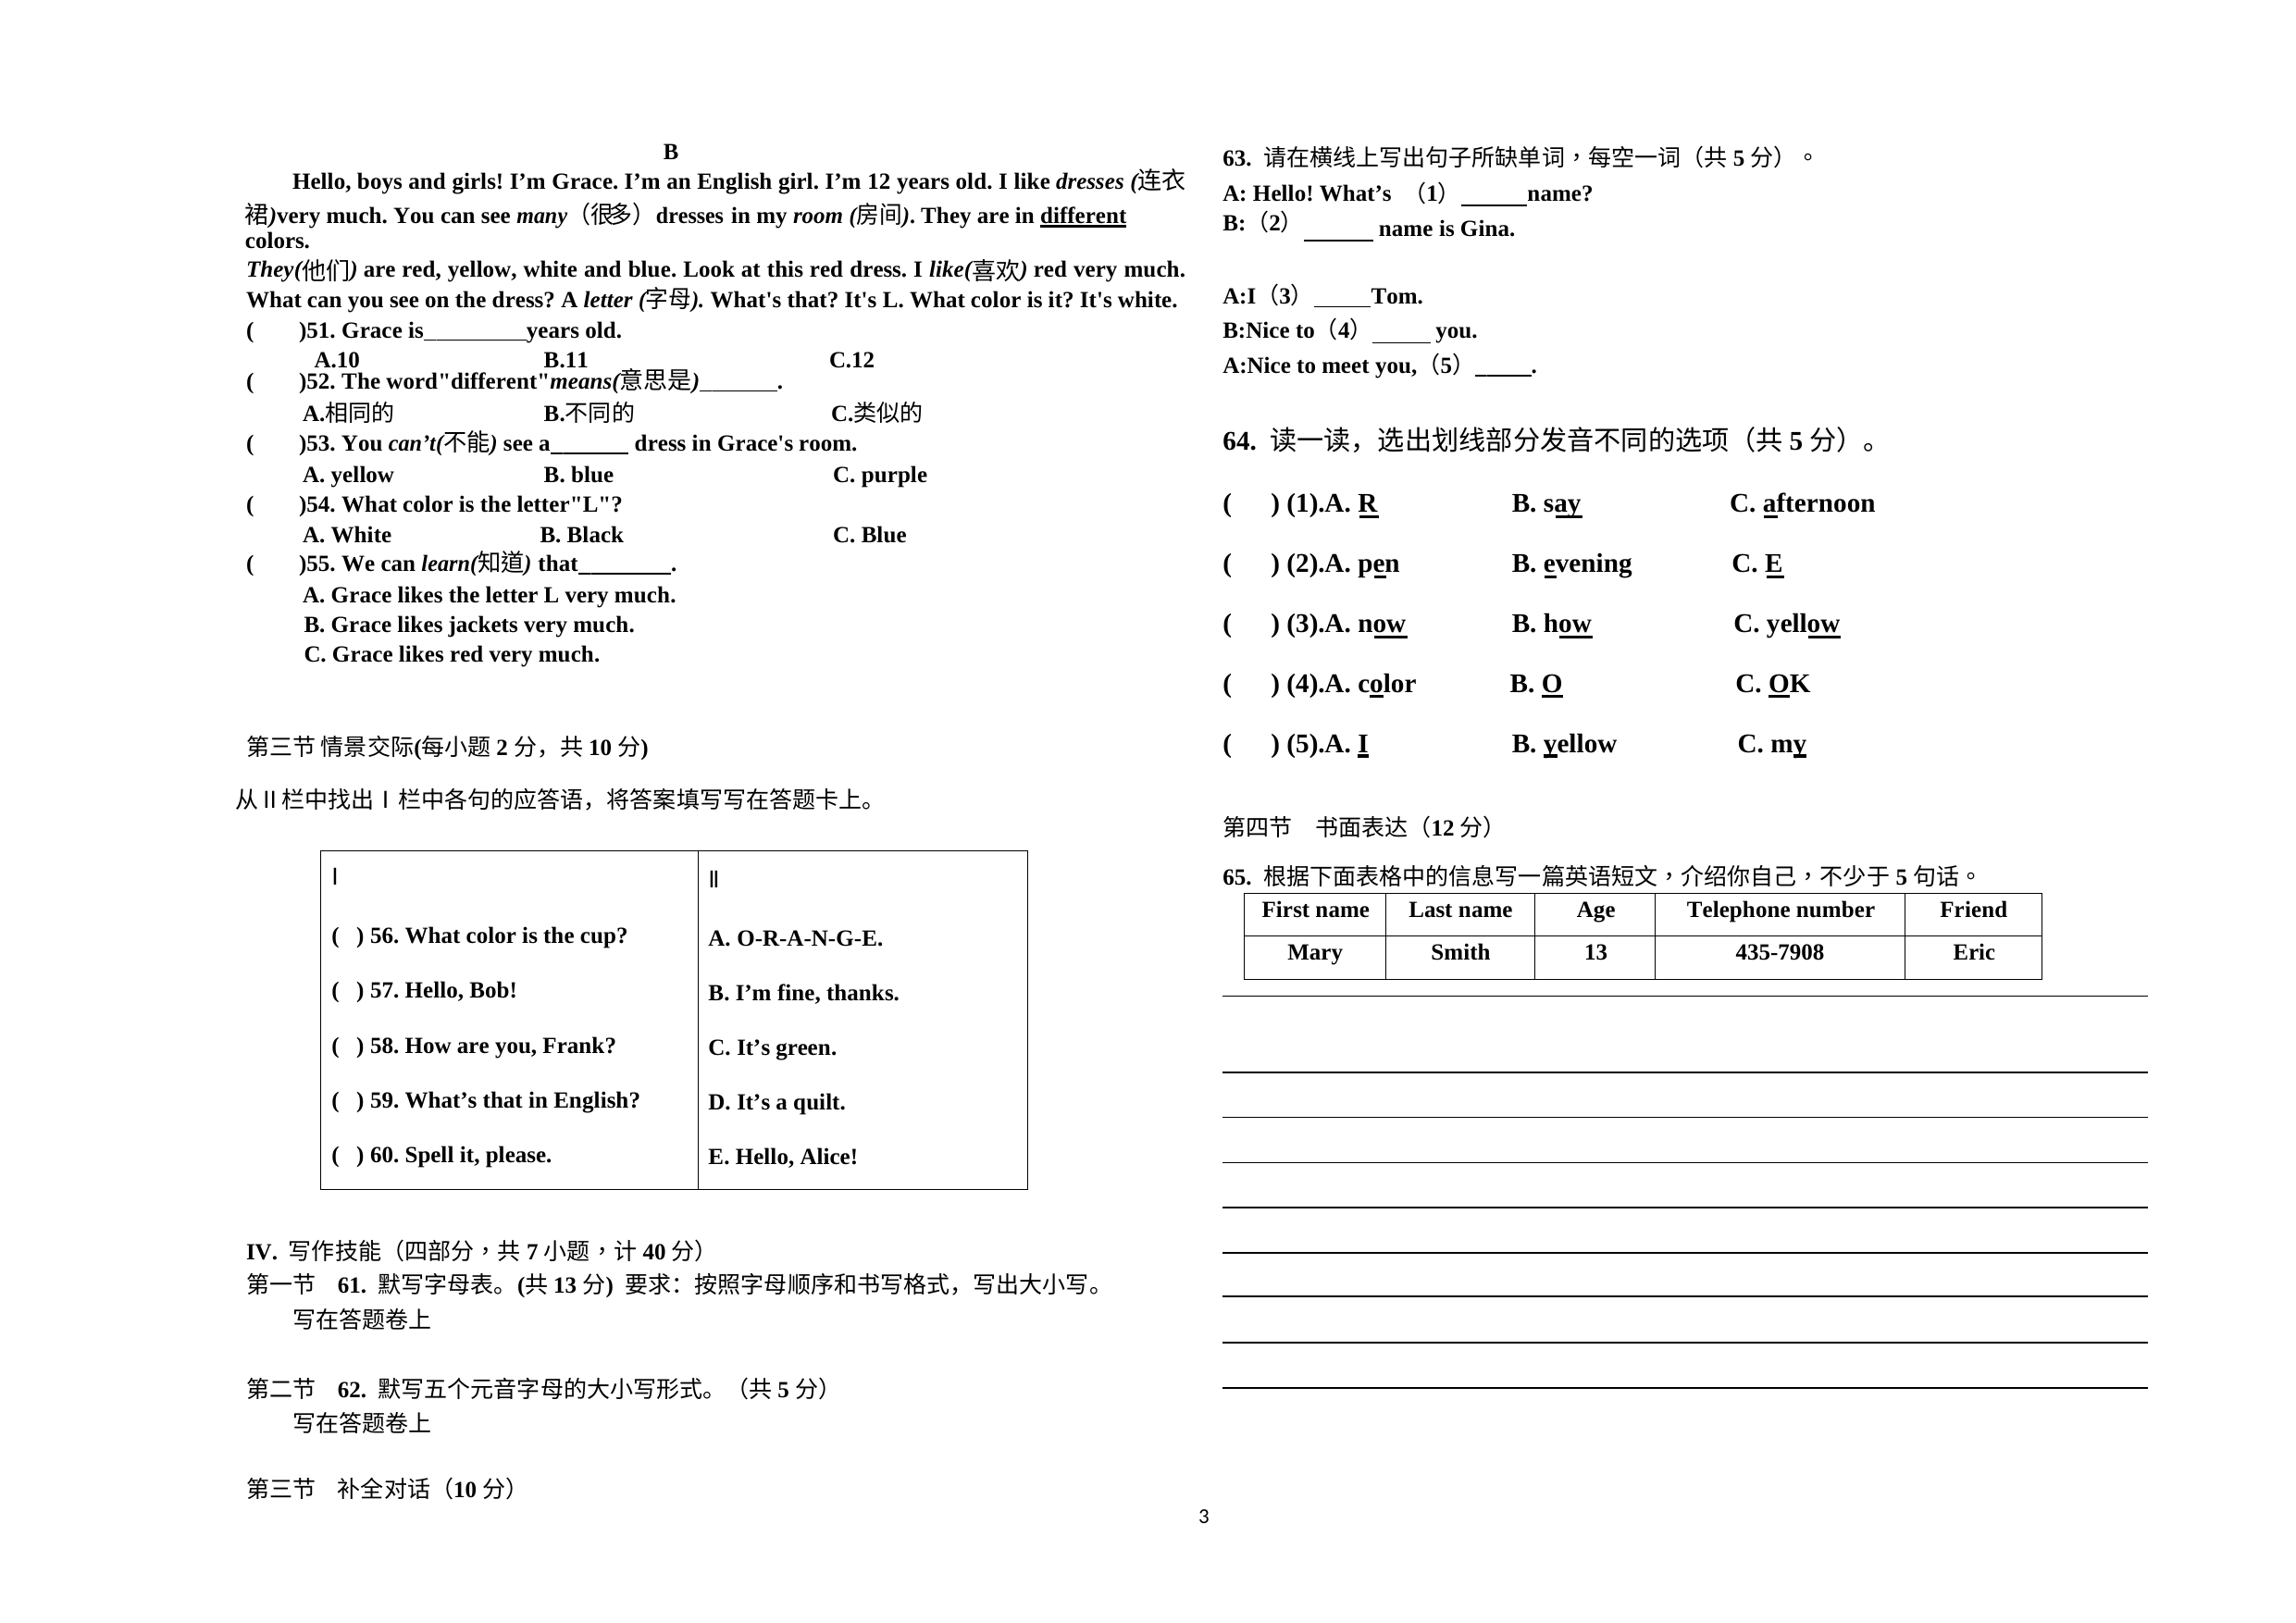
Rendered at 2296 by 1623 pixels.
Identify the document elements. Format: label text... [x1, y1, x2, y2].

text A. yellow B. blue C. purple [303, 461, 935, 487]
text ( ) (4).A. color B. O C. OK ( ) (5).A. I B. yellow C. my [1222, 667, 1818, 759]
text A. White B. Black C. Blue [303, 521, 929, 547]
text They(他们) are red, yellow, white and blue. Look at this red dress. I like(喜欢) red very much. [246, 253, 1192, 277]
text B [659, 138, 683, 165]
text ( ) (3).A. now B. how C. yellow [1222, 607, 2160, 638]
text A. Grace likes the letter L very much. B. Grace likes jackets very much. [303, 581, 680, 638]
text 63. 请在横线上写出句子所缺单词，每空一词（共 5 分）。 [1222, 141, 2160, 172]
text ( )53. You can’t(不能) see a dress in Grace's room. [246, 427, 929, 457]
text ( )55. We can learn(知道) that . [246, 547, 929, 577]
text E. Hello, Alice! [708, 1144, 900, 1170]
text 第三节 补全对话（10 分） [246, 1470, 2160, 1505]
text D. It’s a quilt. [708, 1088, 900, 1115]
text A:Nice to meet you,（5） . [1222, 352, 2160, 378]
text What can you see on the dress? A letter (字母). What's that? It's L. What color is it? It's white. ( )51. Grace is years old. [246, 284, 1180, 344]
text Hello, boys and girls! I’m Grace. I’m an English girl. I’m 12 years old. I like dresses (连衣 [292, 165, 1198, 195]
text B:（2） [1222, 205, 1311, 238]
text ( ) (2).A. pen B. evening C. E [1222, 547, 2160, 578]
text A:I（3） Tom. [1222, 284, 1431, 309]
text A.10 B.11 C.12 ( )52. The word"different"means(意思是) . [246, 352, 884, 396]
text 从Ⅱ栏中找出Ⅰ栏中各句的应答语，将答案填写写在答题卡上。 [235, 781, 929, 814]
text Ⅰ [331, 861, 641, 892]
text A: Hello! What’s （1） name? [1222, 172, 2160, 204]
text C. Grace likes red very much. [304, 640, 929, 667]
text IV. 写作技能（四部分，共 7 小题，计 40 分） [246, 1235, 2160, 1266]
text A. O-R-A-N-G-E. B. I’m fine, thanks. C. It’s green. [708, 924, 904, 1059]
text name is Gina. [1378, 215, 2160, 242]
text 第四节 书面表达（12 分） [1222, 806, 2160, 841]
text ( ) (1).A. R B. say C. afternoon [1222, 487, 2160, 518]
text B:Nice to（4） [1222, 309, 1429, 343]
text ( ) 56. What color is the cup? ( ) 57. Hello, Bob! [331, 922, 633, 1003]
text you. [1435, 316, 2160, 343]
text 第二节 62. 默写五个元音字母的大小写形式。（共 5 分） 写在答题卷上 [246, 1369, 850, 1439]
text 65. 根据下面表格中的信息写一篇英语短文，介绍你自己，不少于 5 句话。 [1222, 861, 2160, 891]
text ( )54. What color is the letter"L"? [246, 490, 929, 517]
text 第一节 61. 默写字母表。(共 13 分) 要求：按照字母顺序和书写格式，写出大小写。 写在答题卷上 [246, 1266, 2155, 1335]
text 第三节 情景交际(每小题 2 分，共 10 分) [246, 728, 929, 762]
text A.相同的 B.不同的 C.类似的 [303, 396, 934, 427]
text ( ) 59. What’s that in English? ( ) 60. Spell it, please. [331, 1064, 645, 1173]
text ( ) 58. How are you, Frank? [331, 1032, 641, 1059]
text Ⅱ [708, 863, 900, 895]
text 64. 读一读，选出划线部分发音不同的选项（共 5 分）。 [1222, 419, 2160, 458]
text 裙)very much. You can see many（很多）dresses in my room (房间). They are in different colors. [244, 204, 1192, 253]
